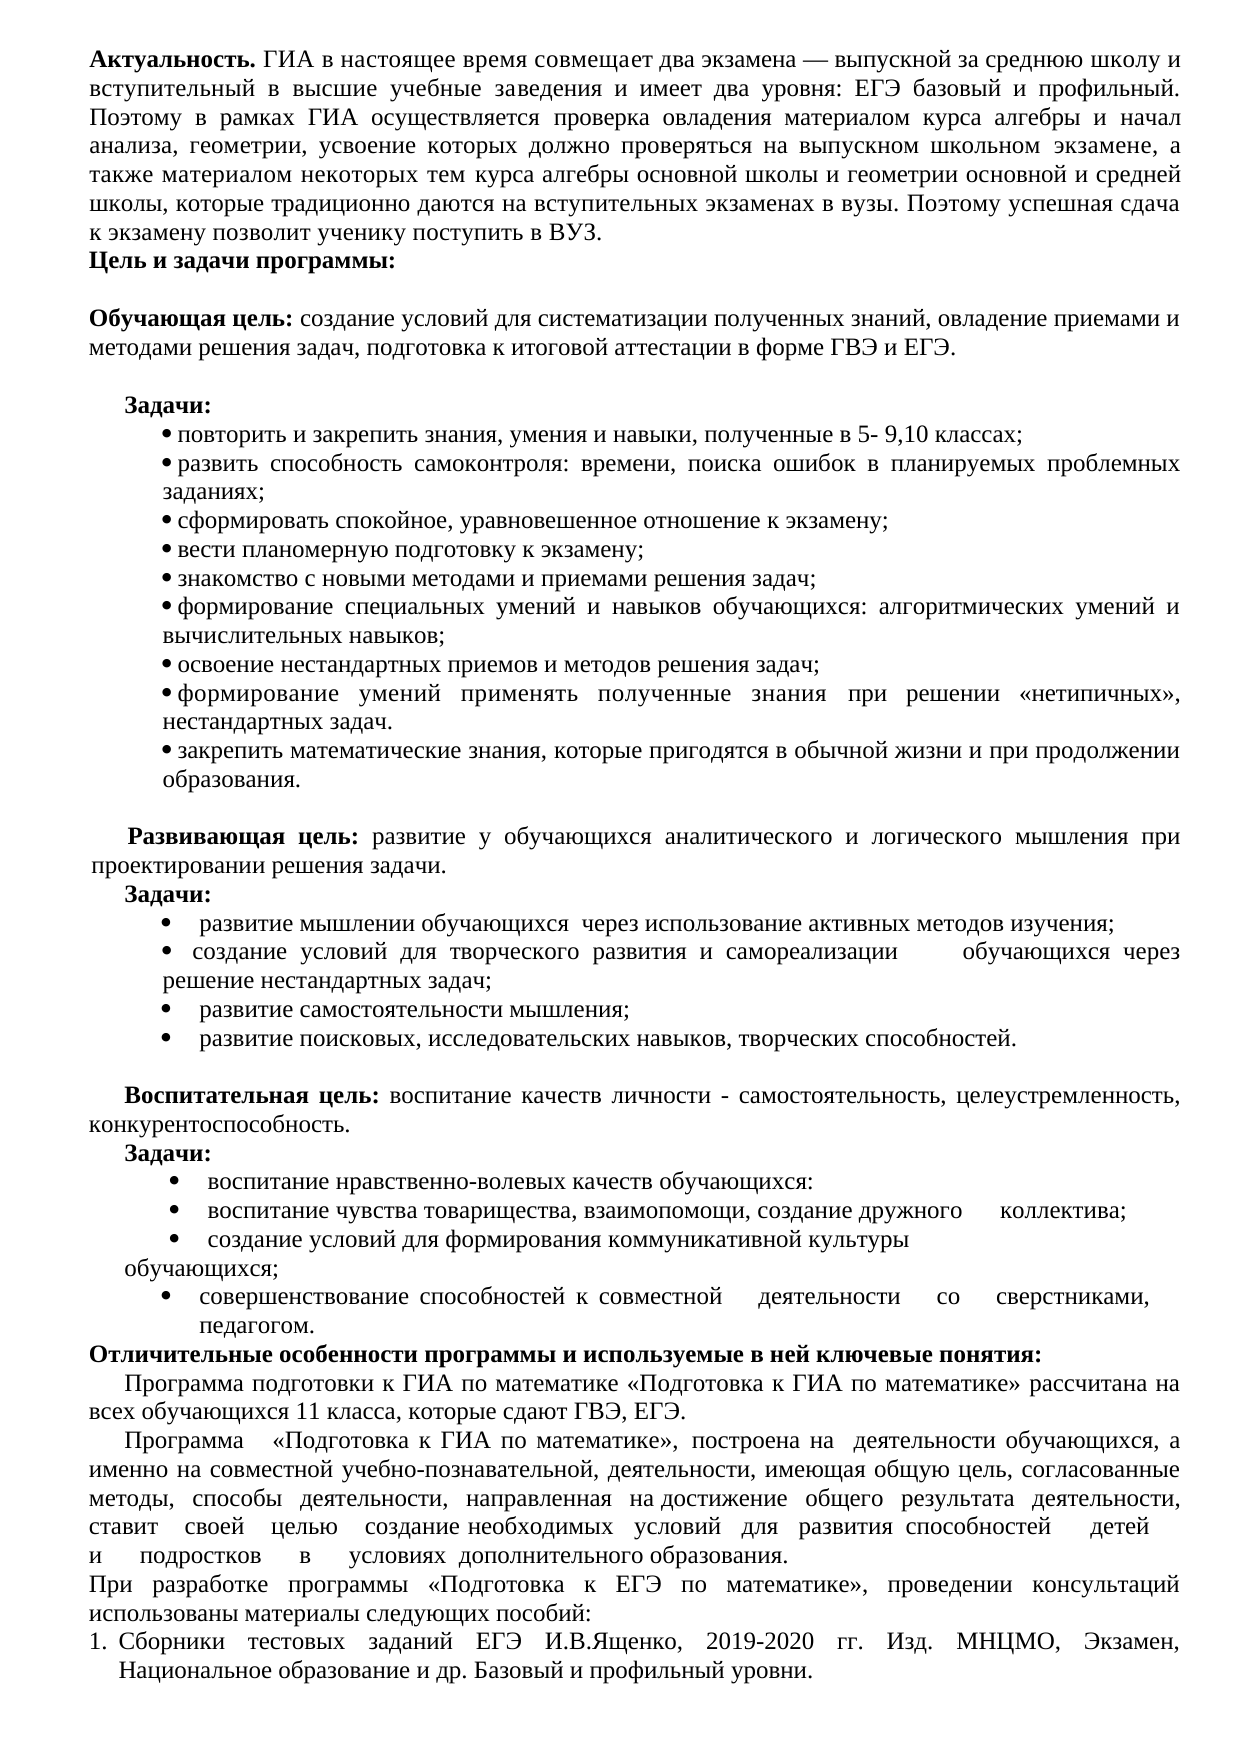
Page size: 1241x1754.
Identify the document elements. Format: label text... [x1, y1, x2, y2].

list вести планомерную подготовку к экзамену; [162, 534, 1181, 563]
list развить способность самоконтроля: времени, поиска ошибок в планируемых проблемных заданиях; [162, 448, 1181, 505]
list воспитание чувства товарищества, взаимопомощи, создание дружного коллектива; [170, 1195, 1181, 1224]
list совершенствование способностей к совместной деятельности со сверстниками, педагогом. [162, 1281, 1181, 1339]
list развитие самостоятельности мышления; [162, 994, 1181, 1023]
list повторить и закрепить знания, умения и навыки, полученные в 5- 9,10 классах; [162, 419, 1181, 448]
list закрепить математические знания, которые пригодятся в обычной жизни и при продолжении образования. [162, 735, 1181, 793]
text Задачи: [89, 1138, 1181, 1166]
list формирование умений применять полученные знания при решении «нетипичных», нестандартных задач. [162, 678, 1181, 735]
list воспитание нравственно-волевых качеств обучающихся: [170, 1166, 1181, 1195]
list знакомство с новыми методами и приемами решения задач; [162, 563, 1181, 591]
text Цель и задачи программы: [89, 246, 1181, 274]
list развитие поисковых, исследовательских навыков, творческих способностей. [162, 1023, 1181, 1051]
text Воспитательная цель: воспитание качеств личности - самостоятельность, целеустремленность, конкурентоспособность. [89, 1080, 1181, 1138]
text Отличительные особенности программы и используемые в ней ключевые понятия: [89, 1339, 1181, 1368]
list формирование специальных умений и навыков обучающихся: алгоритмических умений и вычислительных навыков; [162, 591, 1181, 649]
text Актуальность. ГИА в настоящее время совмещает два экзамена — выпускной за среднюю школу и вступительный в высшие учебные заведения и имеет два уровня: ЕГЭ базовый и профильный. Поэтому в рамках ГИА осуществляется проверка овладения материалом курса алгебры и начал анализа, геометрии, усвоение которых должно проверяться на выпускном школьном экзамене, а также материалом некоторых тем курса алгебры основной школы и геометрии основной и средней школы, которые традиционно даются на вступительных экзаменах в вузы. Поэтому успешная сдача к экзамену позволит ученику поступить в ВУЗ. [89, 44, 1181, 246]
text Программа подготовки к ГИА по математике «Подготовка к ГИА по математике» рассчитана на всех обучающихся 11 класса, которые сдают ГВЭ, ЕГЭ. [89, 1368, 1181, 1425]
text Обучающая цель: создание условий для систематизации полученных знаний, овладение приемами и методами решения задач, подготовка к итоговой аттестации в форме ГВЭ и ЕГЭ. [89, 303, 1181, 361]
list освоение нестандартных приемов и методов решения задач; [162, 649, 1181, 678]
text Задачи: [89, 390, 1181, 419]
list развитие мышлении обучающихся через использование активных методов изучения; [162, 908, 1181, 936]
list создание условий для формирования коммуникативной культуры [170, 1224, 1181, 1253]
text При разработке программы «Подготовка к ЕГЭ по математике», проведении консультаций использованы материалы следующих пособий: [89, 1569, 1181, 1626]
list создание условий для творческого развития и самореализации обучающихся через решение нестандартных задач; [162, 936, 1181, 994]
text Программа «Подготовка к ГИА по математике», построена на деятельности обучающихся, а именно на совместной учебно-познавательной, деятельности, имеющая общую цель, согласованные методы, способы деятельности, направленная на достижение общего результата деятельности, ставит своей целью создание необходимых условий для развития способностей детей и подростков в условиях дополнительного образования. [89, 1425, 1181, 1569]
list Сборники тестовых заданий ЕГЭ И.В.Ященко, 2019-2020 гг. Изд. МНЦМО, Экзамен, Национальное образование и др. Базовый и профильный уровни. [89, 1626, 1181, 1684]
list сформировать спокойное, уравновешенное отношение к экзамену; [162, 505, 1181, 534]
text обучающихся; [89, 1253, 1181, 1281]
text Задачи: [89, 879, 1181, 908]
text Развивающая цель: развитие у обучающихся аналитического и логического мышления при проектировании решения задачи. [91, 821, 1181, 879]
